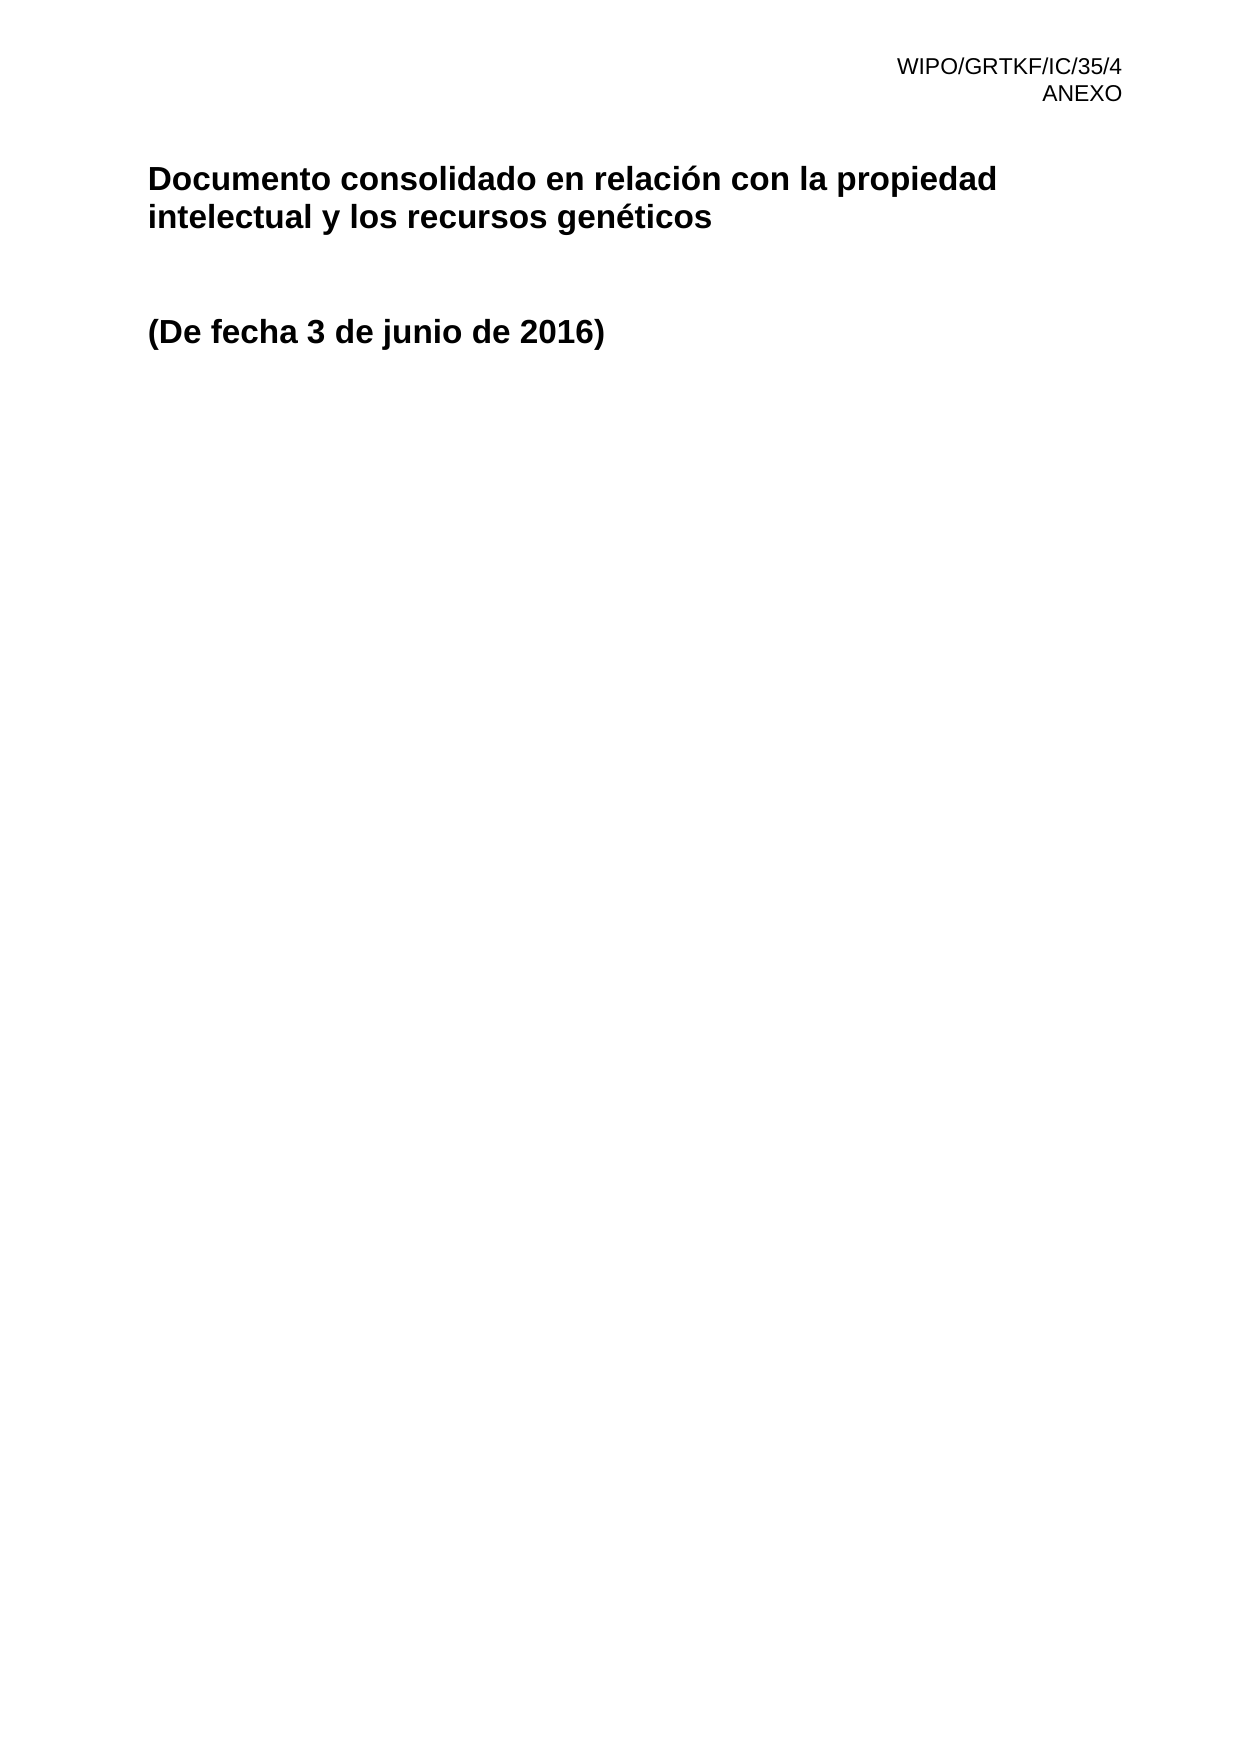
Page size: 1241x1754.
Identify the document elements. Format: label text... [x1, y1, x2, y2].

text Documento consolidado en relación con la propiedad intelectual y los recursos genéticos [148, 158, 1122, 235]
text (De fecha 3 de junio de 2016) [148, 312, 1122, 351]
